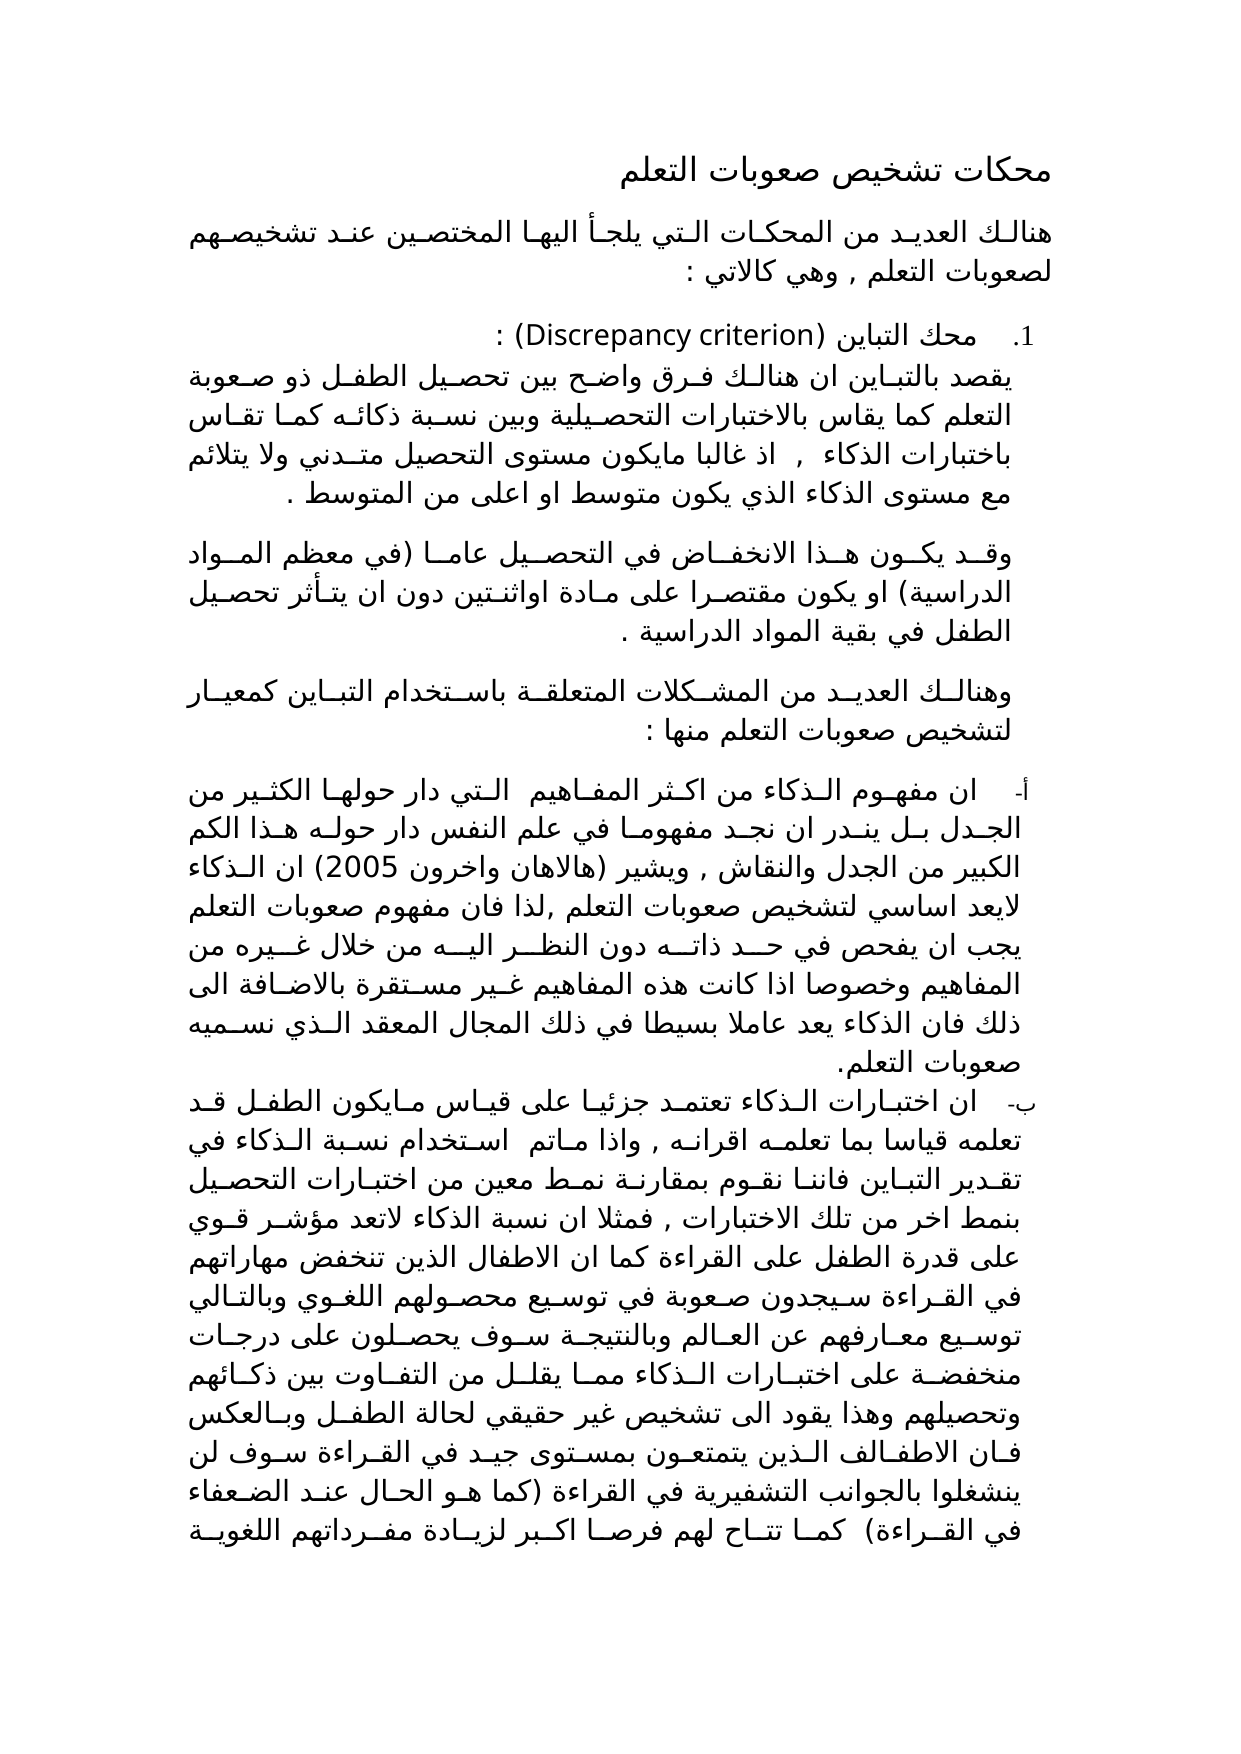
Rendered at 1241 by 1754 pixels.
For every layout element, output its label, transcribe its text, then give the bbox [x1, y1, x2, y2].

list محك التباين (Discrepancy criterion) : [187, 314, 1012, 354]
text يقصد بالتباين ان هنالك فرق واضح بين تحصيل الطفل ذو صعوبة التعلم كما يقاس بالاختبارات التحصيلية وبين نسبة ذكائه كما تقاس باختبارات الذكاء , اذ غالبا مايكون مستوى التحصيل متدني ولا يتلائم مع مستوى الذكاء الذي يكون متوسط او اعلى من المتوسط . [187, 360, 1012, 511]
text وهنالك العديد من المشكلات المتعلقة باستخدام التباين كمعيار لتشخيص صعوبات التعلم منها : [187, 674, 1012, 747]
text وقد يكون هذا الانخفاض في التحصيل عاما (في معظم المواد الدراسية) او يكون مقتصرا على مادة اواثنتين دون ان يتأثر تحصيل الطفل في بقية المواد الدراسية . [187, 536, 1012, 648]
text محكات تشخيص صعوبات التعلم [187, 150, 1053, 189]
text هنالك العديد من المحكات التي يلجأ اليها المختصين عند تشخيصهم لصعوبات التعلم , وهي كالاتي : [187, 215, 1053, 288]
list ان مفهوم الذكاء من اكثر المفاهيم التي دار حولها الكثير من الجدل بل يندر ان نجد مفهوما في علم النفس دار حوله هذا الكم الكبير من الجدل والنقاش , ويشير (هالاهان واخرون 2005) ان الذكاء لايعد اساسي لتشخيص صعوبات التعلم ,لذا فان مفهوم صعوبات التعلم يجب ان يفحص في حد ذاته دون النظر اليه من خلال غيره من المفاهيم وخصوصا اذا كانت هذه المفاهيم غير مستقرة بالاضافة الى ذلك فان الذكاء يعد عاملا بسيطا في ذلك المجال المعقد الذي نسميه صعوبات التعلم. [187, 773, 1022, 1079]
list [187, 1084, 1022, 1547]
